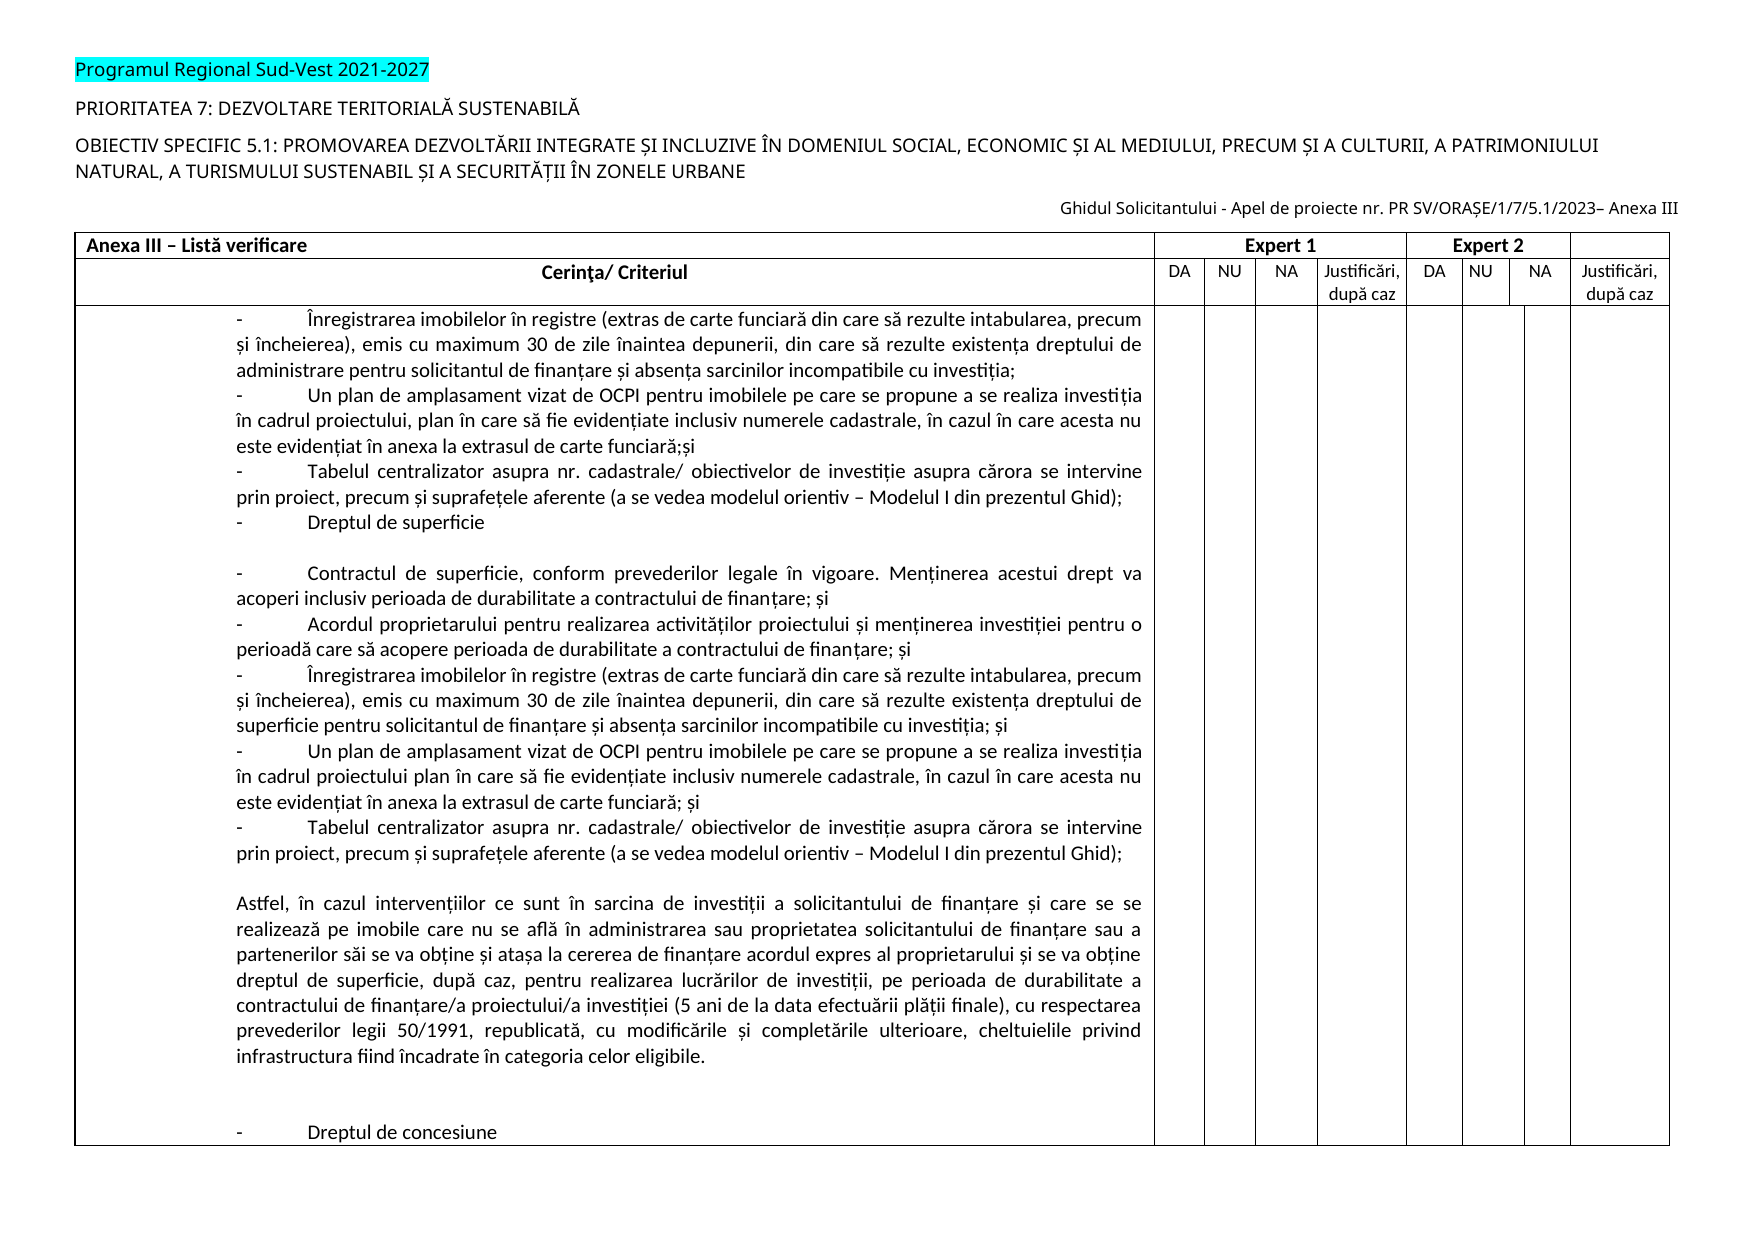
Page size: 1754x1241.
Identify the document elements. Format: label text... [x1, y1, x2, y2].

table_cell Cerinţa/ Criteriul [76, 259, 1154, 305]
table_cell [1155, 306, 1204, 1145]
table_cell [1205, 306, 1255, 1145]
table_cell DA [1407, 259, 1462, 305]
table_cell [76, 306, 1154, 1145]
table_cell [1525, 306, 1570, 1145]
table_header [1571, 233, 1669, 258]
table_cell [1407, 306, 1462, 1145]
table_cell [1571, 306, 1669, 1145]
table_header Expert 2 [1407, 233, 1570, 258]
table_cell DA [1155, 259, 1204, 305]
table_cell [1318, 306, 1406, 1145]
table_cell [1256, 306, 1317, 1145]
table_cell NU [1205, 259, 1255, 305]
table_header Anexa III – Listă verificare [76, 233, 1154, 258]
table_cell NU [1463, 259, 1509, 305]
table_cell [1463, 306, 1524, 1145]
table_cell Justificări, după caz [1318, 259, 1406, 305]
table_cell NA [1256, 259, 1317, 305]
table_header Expert 1 [1155, 233, 1406, 258]
table_cell Justificări, după caz [1571, 259, 1669, 305]
table_cell NA [1510, 259, 1570, 305]
